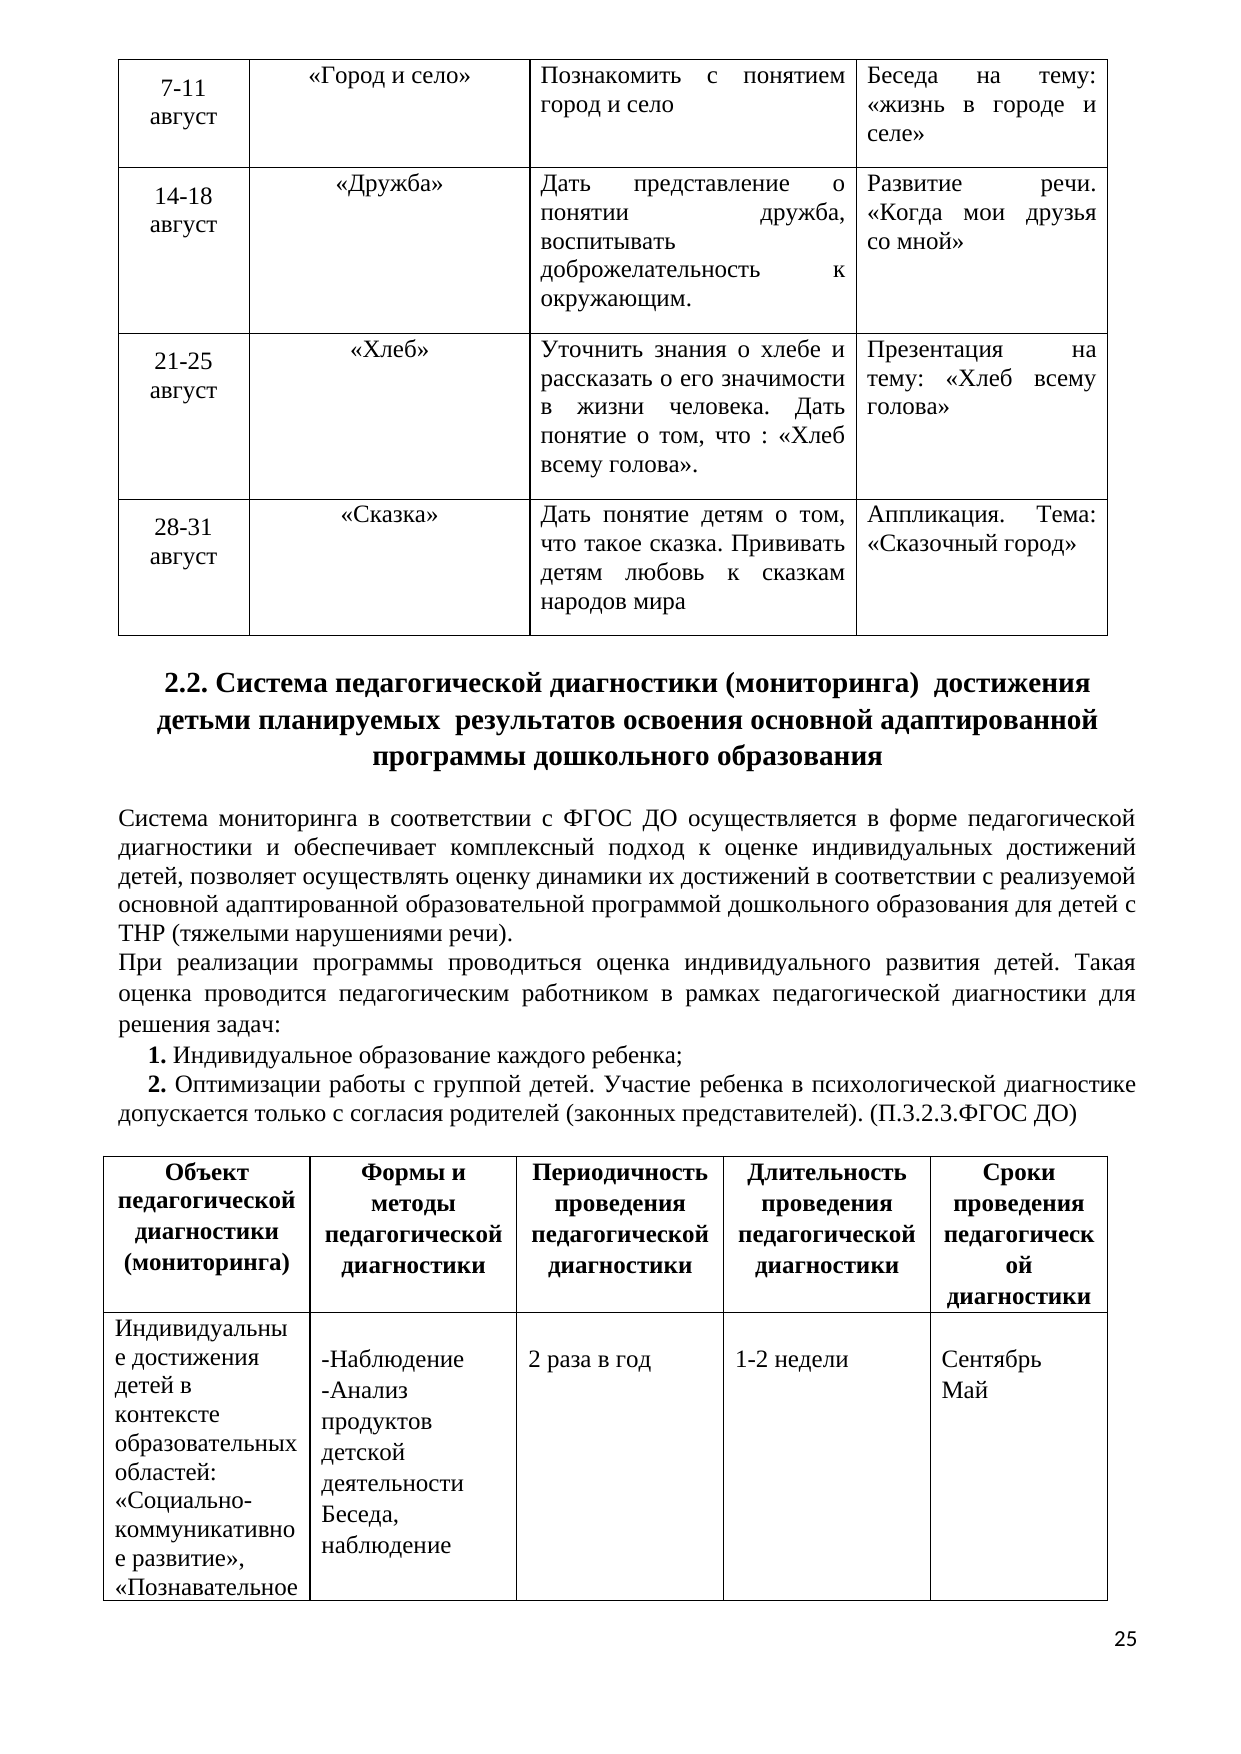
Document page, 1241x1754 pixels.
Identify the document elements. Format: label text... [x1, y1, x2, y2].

text При реализации программы проводиться оценка индивидуального развития детей. Такая оценка проводится педагогическим работником в рамках педагогической диагностики для решения задач: [118, 947, 1137, 1038]
text 1. Индивидуальное образование каждого ребенка; [88, 1040, 1137, 1069]
table_header Периодичность проведения педагогической диагностики [517, 1157, 723, 1312]
table_cell 7-11 август [119, 60, 249, 167]
text Система мониторинга в соответствии с ФГОС ДО осуществляется в форме педагогической диагностики и обеспечивает комплексный подход к оценке индивидуальных достижений детей, позволяет осуществлять оценку динамики их достижений в соответствии с реализуемой основной адаптированной образовательной программой дошкольного образования для детей с ТНР (тяжелыми нарушениями речи). [118, 803, 1137, 947]
table_header Формы и методы педагогической диагностики [311, 1157, 516, 1312]
table_cell 14-18 август [119, 168, 249, 333]
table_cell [104, 1313, 309, 1600]
table_cell Дать представление о понятии дружба, воспитывать доброжелательность к окружающим. [531, 168, 856, 333]
table_cell Презентация на тему: «Хлеб всему голова» [857, 334, 1107, 498]
table_cell «Сказка» [250, 500, 529, 635]
table_cell «Хлеб» [250, 334, 529, 498]
table_cell Аппликация. Тема: «Сказочный город» [857, 500, 1107, 635]
text 2.2. Система педагогической диагностики (мониторинга) достижения детьми планируемых результатов освоения основной адаптированной программы дошкольного образования [118, 666, 1137, 771]
table_header Сроки проведения педагогической диагностики [931, 1157, 1107, 1312]
table_cell Развитие речи. «Когда мои друзья со мной» [857, 168, 1107, 333]
table_cell Познакомить с понятием город и село [531, 60, 856, 167]
table_cell Уточнить знания о хлебе и рассказать о его значимости в жизни человека. Дать понятие о том, что : «Хлеб всему голова». [531, 334, 856, 498]
text 2. Оптимизации работы с группой детей. Участие ребенка в психологической диагностике допускается только с согласия родителей (законных представителей). (П.3.2.3.ФГОС ДО) [118, 1069, 1137, 1126]
table_cell 2 раза в год [517, 1313, 723, 1600]
table_cell Дать понятие детям о том, что такое сказка. Прививать детям любовь к сказкам народов мира [531, 500, 856, 635]
table_cell 1-2 недели [724, 1313, 930, 1600]
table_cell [311, 1313, 516, 1600]
table_cell «Дружба» [250, 168, 529, 333]
table_header Длительность проведения педагогической диагностики [724, 1157, 930, 1312]
table_cell Беседа на тему: «жизнь в городе и селе» [857, 60, 1107, 167]
table_cell 28-31 август [119, 500, 249, 635]
table_cell 21-25 август [119, 334, 249, 498]
table_cell Сентябрь Май [931, 1313, 1107, 1600]
table_cell «Город и село» [250, 60, 529, 167]
table_header Объект педагогической диагностики (мониторинга) [104, 1157, 309, 1312]
